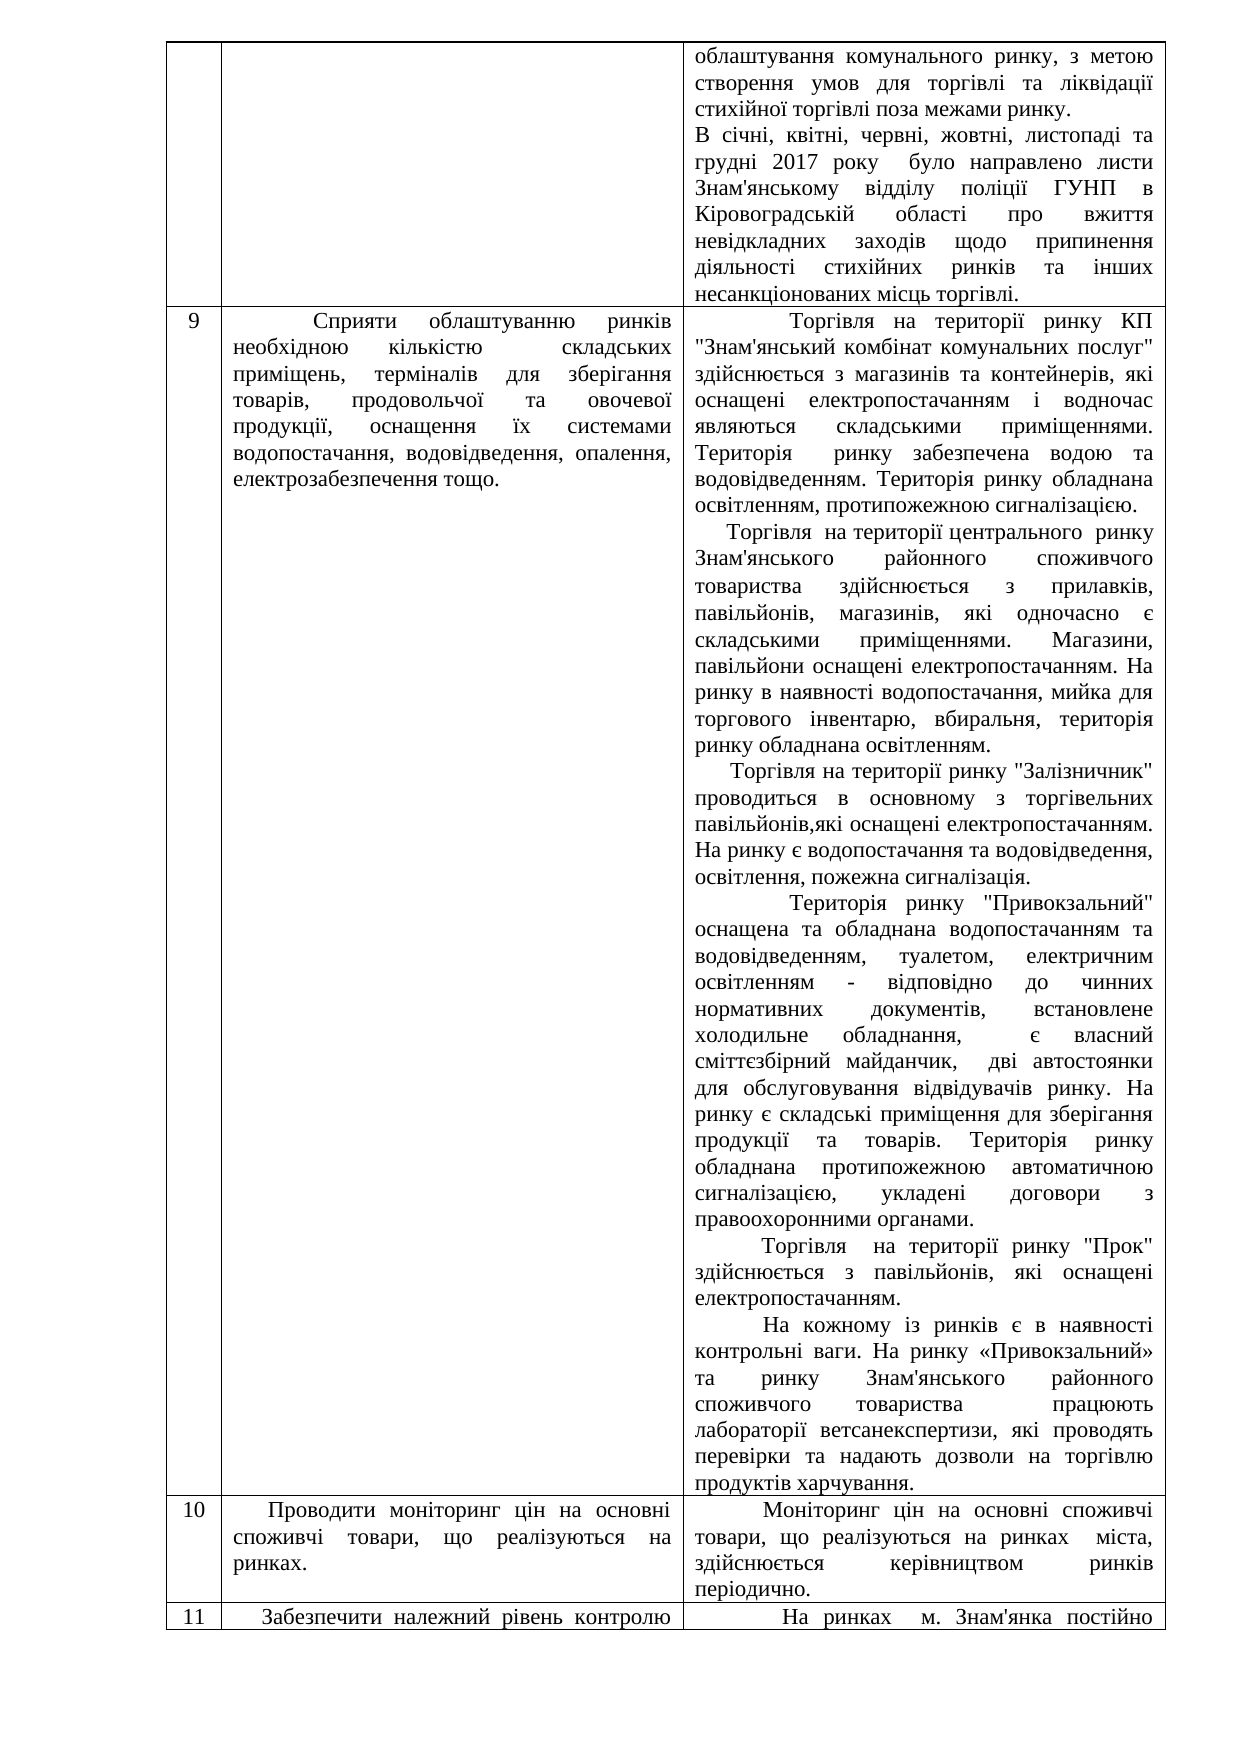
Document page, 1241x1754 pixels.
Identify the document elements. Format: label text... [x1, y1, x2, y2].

table_cell 8 [167, 43, 221, 306]
table_cell Моніторинг цін на основні споживчі товари, що реалізуються на ринках міста, здійснюється керівництвом ринків періодично. [684, 1496, 1165, 1602]
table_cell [222, 1603, 683, 1629]
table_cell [222, 43, 683, 306]
table_cell Проводити моніторинг цін на основні споживчі товари, що реалізуються на ринках. [222, 1496, 683, 1602]
table_cell 10 [167, 1496, 221, 1602]
table_cell Торгівля на території ринку КП "Знам'янський комбінат комунальних послуг" здійснюється з магазинів та контейнерів, які оснащені електропостачанням і водночас являються складськими приміщеннями. Територія ринку забезпечена водою та водовідведенням. Територія ринку обладнана освітленням, протипожежною сигналізацією. Торгівля на території центрального ринку Знам'янського районного споживчого товариства здійснюється з прилавків, павільйонів, магазинів, які одночасно є складськими приміщеннями. Магазини, павільйони оснащені електропостачанням. На ринку в наявності водопостачання, мийка для торгового інвентарю, вбиральня, територія ринку обладнана освітленням. Торгівля на території ринку "Залізничник" проводиться в основному з торгівельних павільйонів,які оснащені електропостачанням. На ринку є водопостачання та водовідведення, освітлення, пожежна сигналізація. Територія ринку "Привокзальний" оснащена та обладнана водопостачанням та водовідведенням, туалетом, електричним освітленням - відповідно до чинних нормативних документів, встановлене холодильне обладнання, є власний сміттєзбірний майданчик, дві автостоянки для обслуговування відвідувачів ринку. На ринку є складські приміщення для зберігання продукції та товарів. Територія ринку обладнана протипожежною автоматичною сигналізацією, укладені договори з правоохоронними органами. Торгівля на території ринку "Прок" здійснюється з павільйонів, які оснащені електропостачанням. На кожному із ринків є в наявності контрольні ваги. На ринку «Привокзальний» та ринку Знам'янського районного споживчого товариства працюють лабораторії ветсанекспертизи, які проводять перевірки та надають дозволи на торгівлю продуктів харчування. [684, 307, 1165, 1495]
table_cell Сприяти облаштуванню ринків необхідною кількістю складських приміщень, терміналів для зберігання товарів, продовольчої та овочевої продукції, оснащення їх системами водопостачання, водовідведення, опалення, електрозабезпечення тощо. [222, 307, 683, 1495]
table_cell 11 [167, 1603, 221, 1629]
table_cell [684, 43, 1165, 306]
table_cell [684, 1603, 1165, 1629]
table_cell 9 [167, 307, 221, 1495]
